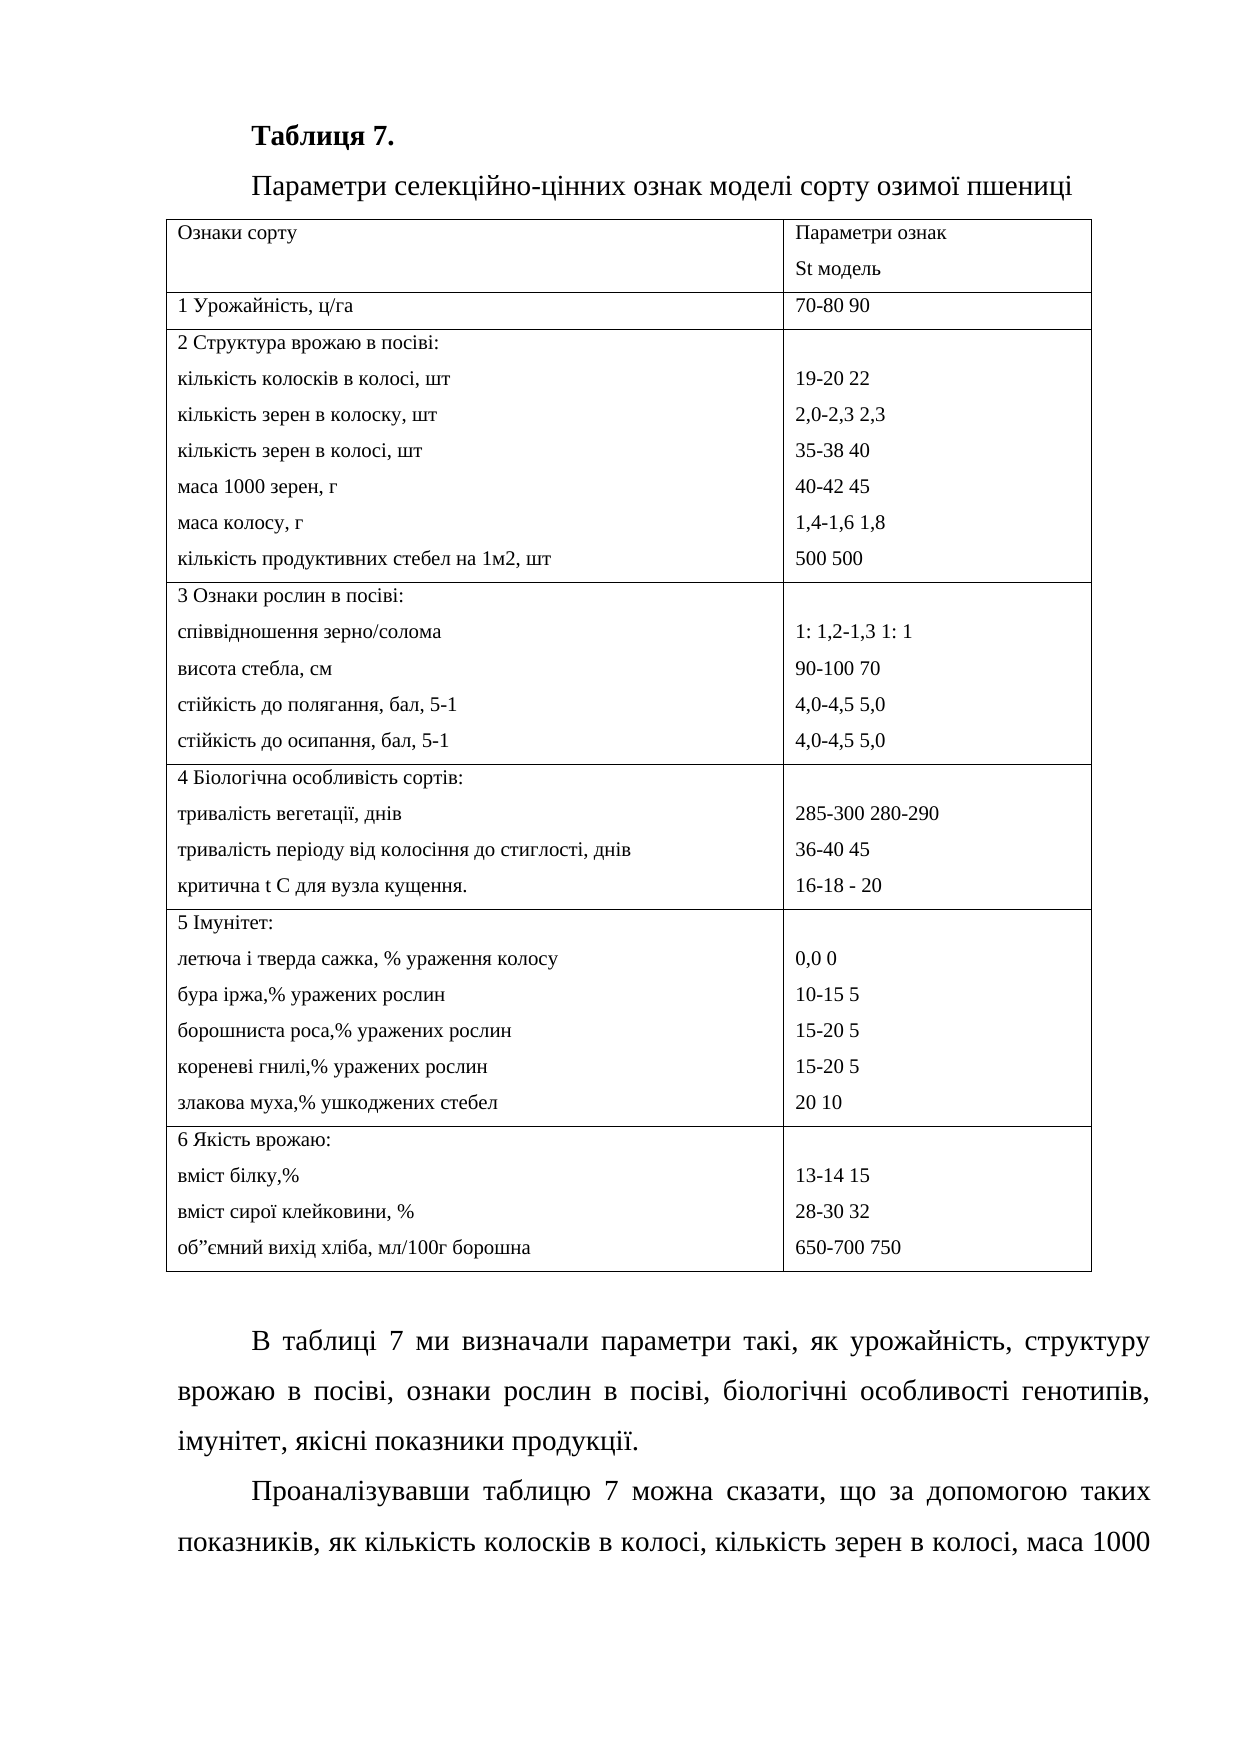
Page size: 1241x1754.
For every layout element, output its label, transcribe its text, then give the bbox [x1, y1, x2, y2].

table_cell 3 Ознаки рослин в посіві: співвідношення зерно/солома висота стебла, см стійкість до полягання, бал, 5-1 стійкість до осипання, бал, 5-1 [167, 583, 783, 763]
text Параметри селекційно-цінних ознак моделі сорту озимої пшениці [177, 168, 1152, 202]
table_cell 5 Імунітет: летюча і тверда сажка, % ураження колосу бура іржа,% уражених рослин борошниста роса,% уражених рослин кореневі гнилі,% уражених рослин злакова муха,% ушкоджених стебел [167, 910, 783, 1126]
text Таблиця 7. [177, 118, 1152, 152]
table_cell 19-20 22 2,0-2,3 2,3 35-38 40 40-42 45 1,4-1,6 1,8 500 500 [784, 330, 1091, 582]
table_header Ознаки сорту [167, 220, 783, 292]
table_cell 0,0 0 10-15 5 15-20 5 15-20 5 20 10 [784, 910, 1091, 1126]
table_cell 1: 1,2-1,3 1: 1 90-100 70 4,0-4,5 5,0 4,0-4,5 5,0 [784, 583, 1091, 763]
table_cell 285-300 280-290 36-40 45 16-18 - 20 [784, 765, 1091, 909]
table_cell 1 Урожайність, ц/га [167, 293, 783, 329]
table_cell 4 Біологічна особливість сортів: тривалість вегетації, днів тривалість періоду від колосіння до стиглості, днів критична t C для вузла кущення. [167, 765, 783, 909]
table_cell 6 Якість врожаю: вміст білку,% вміст сирої клейковини, % об”ємний вихід хліба, мл/100г борошна [167, 1127, 783, 1271]
text В таблиці 7 ми визначали параметри такі, як урожайність, структуру врожаю в посіві, ознаки рослин в посіві, біологічні особливості генотипів, імунітет, якісні показники продукції. [177, 1323, 1152, 1457]
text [177, 1473, 1152, 1557]
table_cell 70-80 90 [784, 293, 1091, 329]
table_cell 2 Структура врожаю в посіві: кількість колосків в колосі, шт кількість зерен в колоску, шт кількість зерен в колосі, шт маса 1000 зерен, г маса колосу, г кількість продуктивних стебел на 1м2, шт [167, 330, 783, 582]
table_cell 13-14 15 28-30 32 650-700 750 [784, 1127, 1091, 1271]
table_header Параметри ознак St модель [784, 220, 1091, 292]
